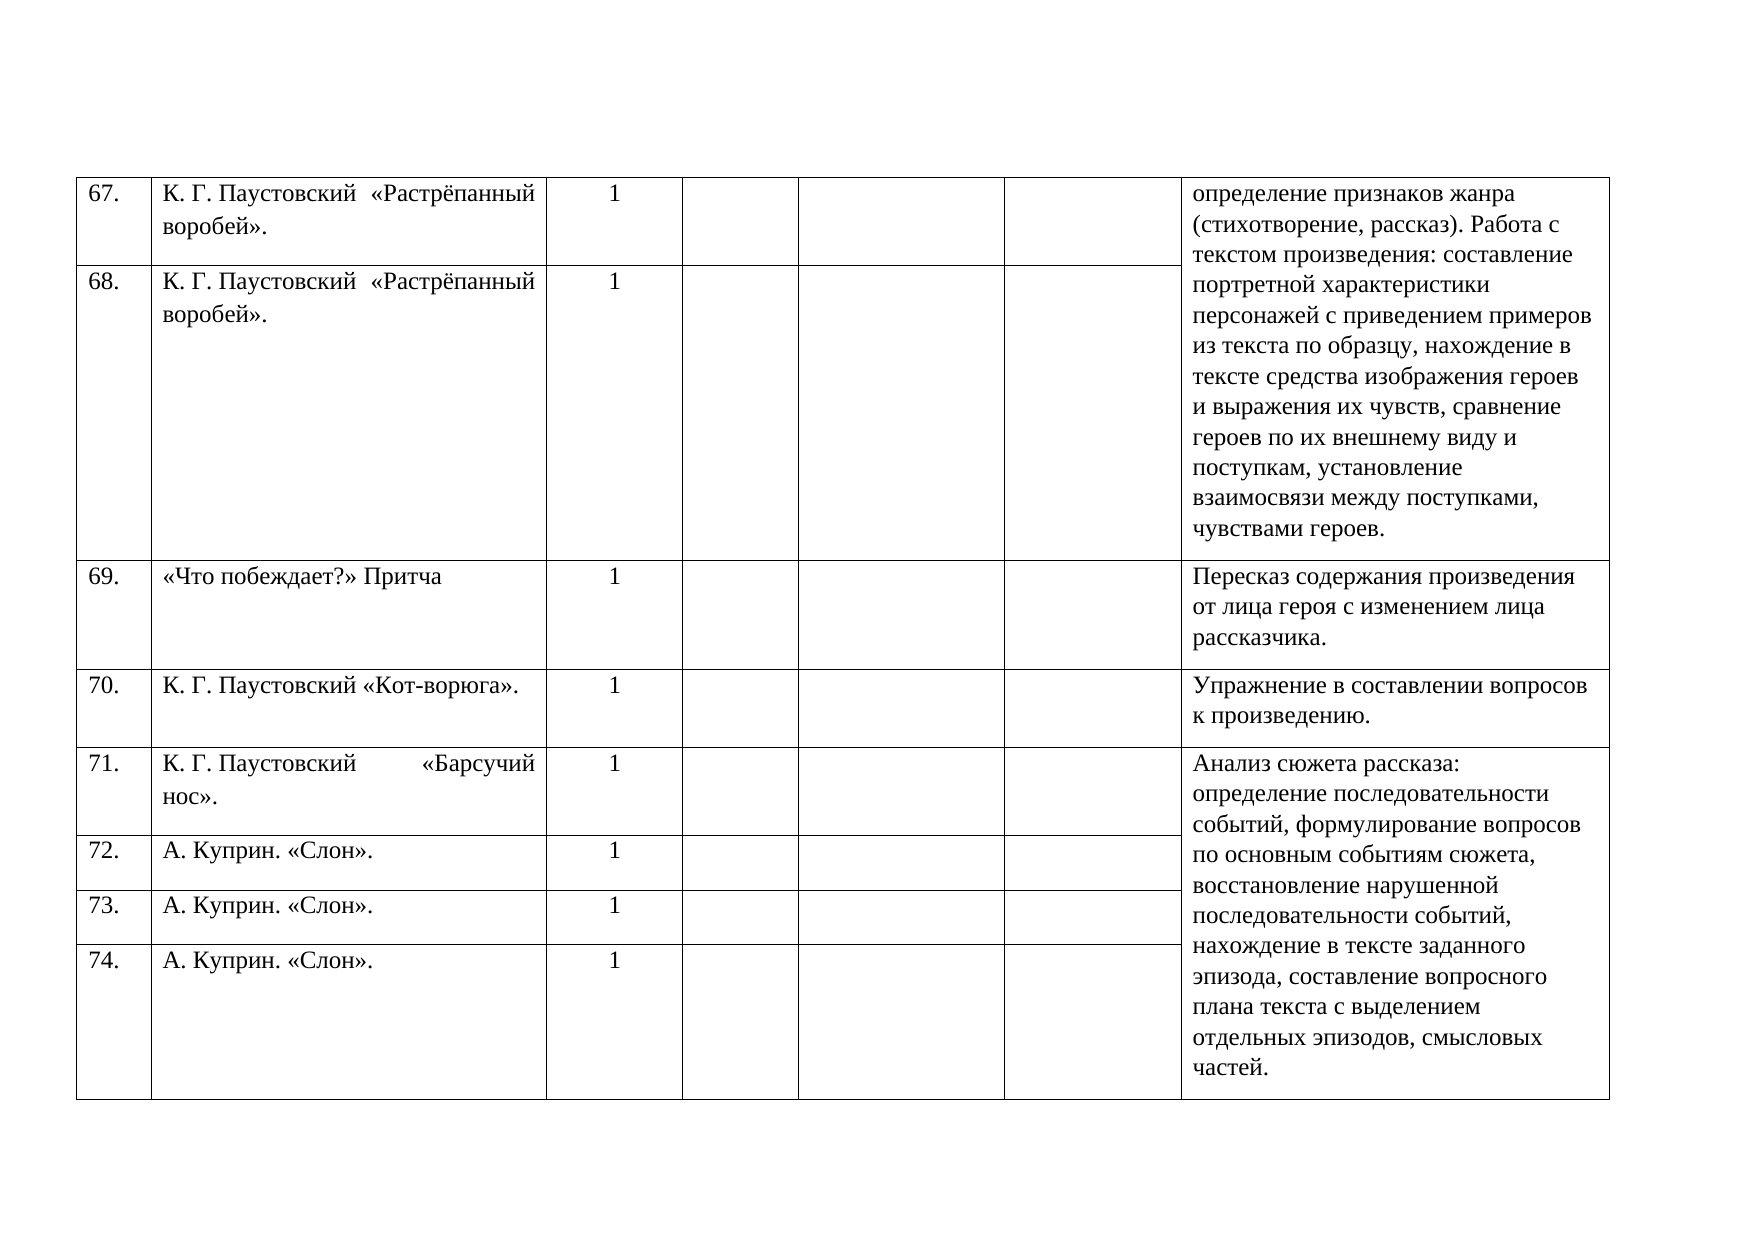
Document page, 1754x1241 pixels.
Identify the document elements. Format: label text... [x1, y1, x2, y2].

table_cell [1005, 178, 1181, 265]
table_cell [799, 891, 1004, 944]
table_cell 1 [547, 561, 682, 669]
table_cell 1 [547, 891, 682, 944]
table_cell 68. [77, 266, 151, 560]
table_cell К. Г. Паустовский «Барсучий нос». [152, 748, 546, 834]
table_cell [683, 748, 798, 834]
table_cell А. Куприн. «Слон». [152, 836, 546, 889]
table_cell [799, 945, 1004, 1099]
table_cell А. Куприн. «Слон». [152, 945, 546, 1099]
table_cell 1 [547, 178, 682, 265]
table_cell [683, 945, 798, 1099]
table_cell [799, 836, 1004, 889]
table_cell 67. [77, 178, 151, 265]
table_cell 1 [547, 748, 682, 834]
table_cell 69. [77, 561, 151, 669]
table_cell [683, 836, 798, 889]
table_cell [1005, 670, 1181, 747]
table_cell 71. [77, 748, 151, 834]
table_cell [1005, 891, 1181, 944]
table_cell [1182, 178, 1609, 560]
table_cell [683, 266, 798, 560]
table_cell К. Г. Паустовский «Растрёпанный воробей». [152, 266, 546, 560]
table_cell Упражнение в составлении вопросов к произведению. [1182, 670, 1609, 747]
table_cell «Что побеждает?» Притча [152, 561, 546, 669]
table_cell 1 [547, 670, 682, 747]
table_cell [799, 748, 1004, 834]
table_cell 70. [77, 670, 151, 747]
table_cell К. Г. Паустовский «Растрёпанный воробей». [152, 178, 546, 265]
table_cell [1005, 266, 1181, 560]
table_cell 1 [547, 836, 682, 889]
table_cell Анализ сюжета рассказа: определение последовательности событий, формулирование вопросов по основным событиям сюжета, восстановление нарушенной последовательности событий, нахождение в тексте заданного эпизода, составление вопросного плана текста с выделением отдельных эпизодов, смысловых частей. [1182, 748, 1609, 1099]
table_cell [683, 561, 798, 669]
table_cell [1005, 836, 1181, 889]
table_cell Пересказ содержания произведения от лица героя с изменением лица рассказчика. [1182, 561, 1609, 669]
table_cell [683, 891, 798, 944]
table_cell К. Г. Паустовский «Кот-ворюга». [152, 670, 546, 747]
table_cell 74. [77, 945, 151, 1099]
table_cell 1 [547, 945, 682, 1099]
table_cell [1005, 561, 1181, 669]
table_cell [683, 670, 798, 747]
table_cell [683, 178, 798, 265]
table_cell [1005, 945, 1181, 1099]
table_cell 1 [547, 266, 682, 560]
table_cell [799, 266, 1004, 560]
table_cell [799, 670, 1004, 747]
table_cell 73. [77, 891, 151, 944]
table_cell [799, 178, 1004, 265]
table_cell [1005, 748, 1181, 834]
table_cell А. Куприн. «Слон». [152, 891, 546, 944]
table_cell 72. [77, 836, 151, 889]
table_cell [799, 561, 1004, 669]
